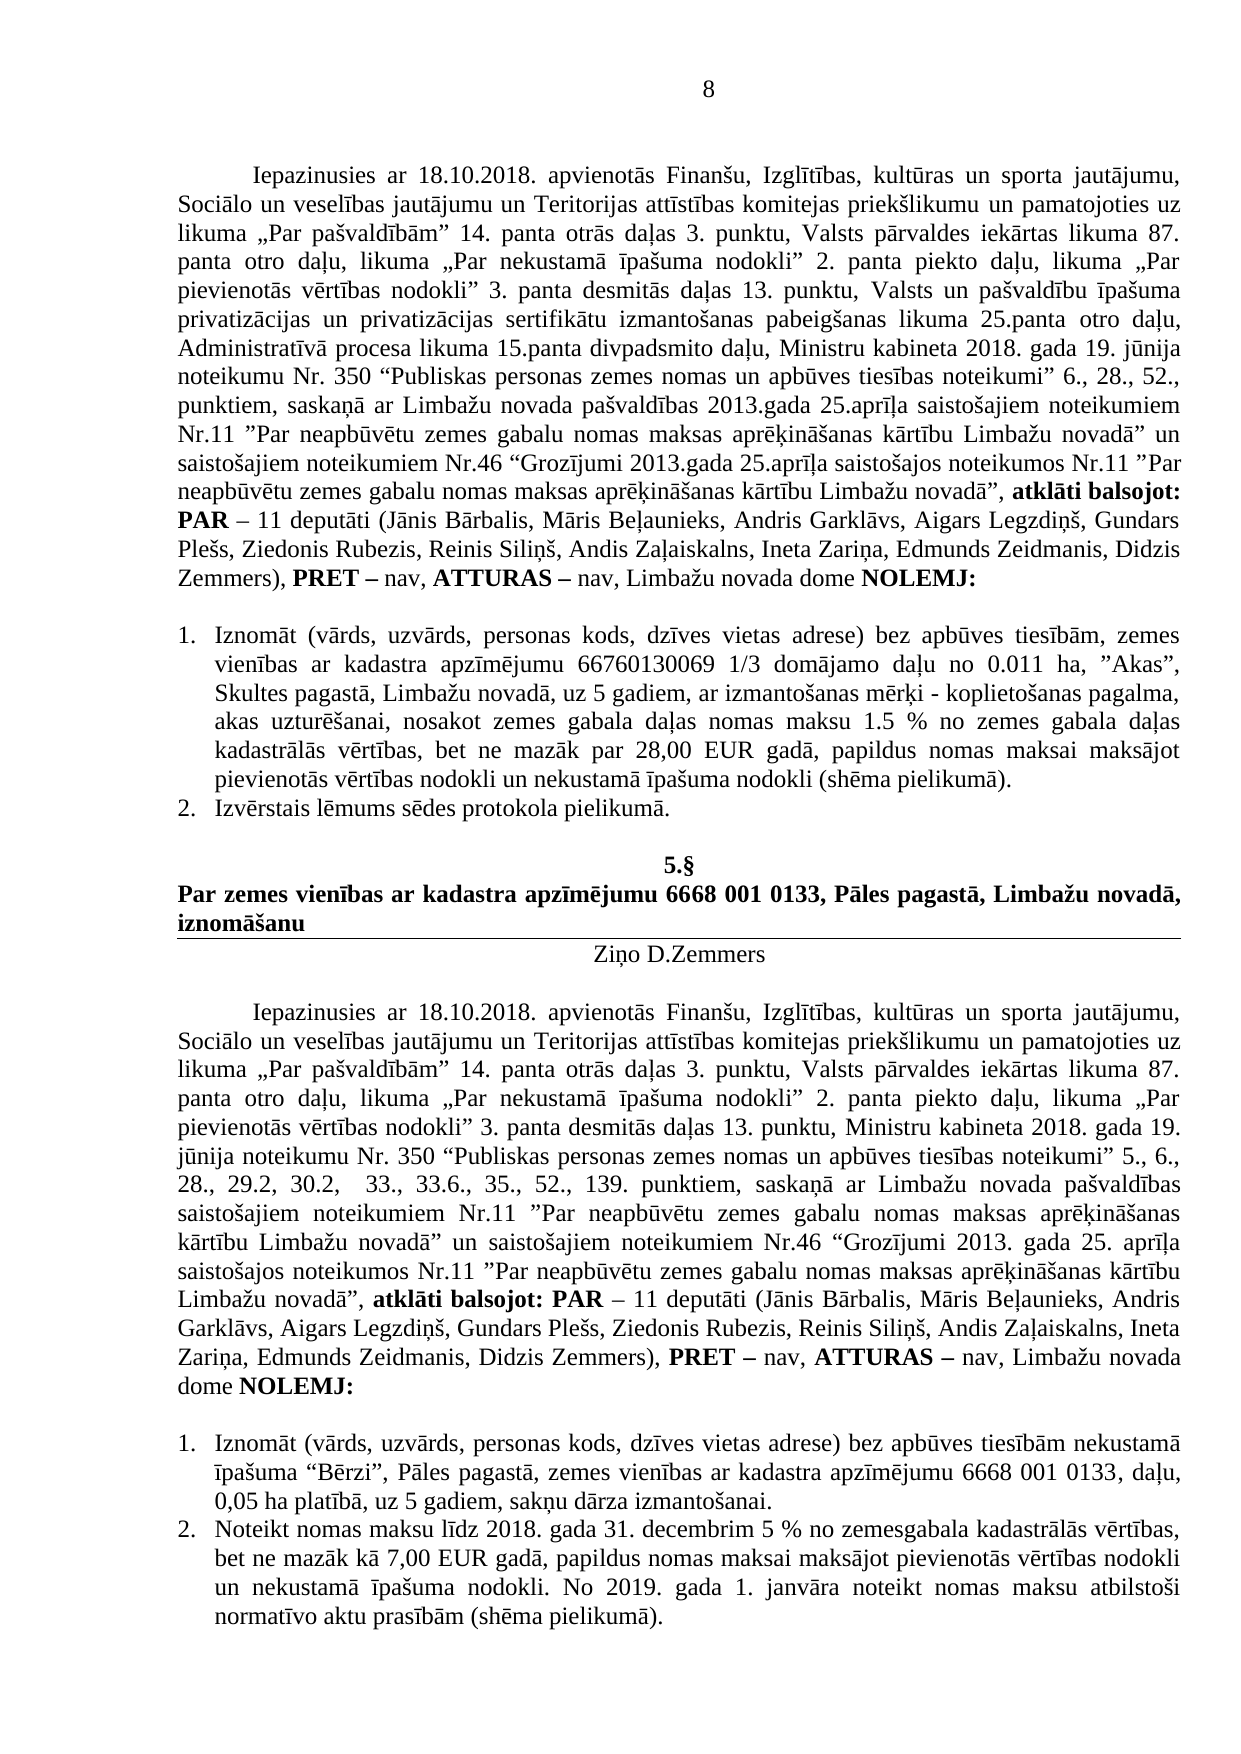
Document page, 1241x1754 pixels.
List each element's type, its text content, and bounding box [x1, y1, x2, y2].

list Iznomāt (vārds, uzvārds, personas kods, dzīves vietas adrese) bez apbūves tiesībām, zemes vienības ar kadastra apzīmējumu 66760130069 1/3 domājamo daļu no 0.011 ha, ”Akas”, Skultes pagastā, Limbažu novadā, uz 5 gadiem, ar izmantošanas mērķi - koplietošanas pagalma, akas uzturēšanai, nosakot zemes gabala daļas nomas maksu 1.5 % no zemes gabala daļas kadastrālās vērtības, bet ne mazāk par 28,00 EUR gadā, papildus nomas maksai maksājot pievienotās vērtības nodokli un nekustamā īpašuma nodokli (shēma pielikumā). [177, 620, 1181, 793]
list Izvērstais lēmums sēdes protokola pielikumā. [177, 793, 1181, 821]
text Par zemes vienības ar kadastra apzīmējumu 6668 001 0133, Pāles pagastā, Limbažu novadā, iznomāšanu [177, 879, 1181, 938]
text Ziņo D.Zemmers [177, 939, 1181, 968]
list Noteikt nomas maksu līdz 2018. gada 31. decembrim 5 % no zemesgabala kadastrālās vērtības, bet ne mazāk kā 7,00 EUR gadā, papildus nomas maksai maksājot pievienotās vērtības nodokli un nekustamā īpašuma nodokli. No 2019. gada 1. janvāra noteikt nomas maksu atbilstoši normatīvo aktu prasībām (shēma pielikumā). [177, 1514, 1181, 1629]
text Iepazinusies ar 18.10.2018. apvienotās Finanšu, Izglītības, kultūras un sporta jautājumu, Sociālo un veselības jautājumu un Teritorijas attīstības komitejas priekšlikumu un pamatojoties uz likuma „Par pašvaldībām” 14. panta otrās daļas 3. punktu, Valsts pārvaldes iekārtas likuma 87. panta otro daļu, likuma „Par nekustamā īpašuma nodokli” 2. panta piekto daļu, likuma „Par pievienotās vērtības nodokli” 3. panta desmitās daļas 13. punktu, Ministru kabineta 2018. gada 19. jūnija noteikumu Nr. 350 “Publiskas personas zemes nomas un apbūves tiesības noteikumi” 5., 6., 28., 29.2, 30.2, 33., 33.6., 35., 52., 139. punktiem, saskaņā ar Limbažu novada pašvaldības saistošajiem noteikumiem Nr.11 ”Par neapbūvētu zemes gabalu nomas maksas aprēķināšanas kārtību Limbažu novadā” un saistošajiem noteikumiem Nr.46 “Grozījumi 2013. gada 25. aprīļa saistošajos noteikumos Nr.11 ”Par neapbūvētu zemes gabalu nomas maksas aprēķināšanas kārtību Limbažu novadā”, atklāti balsojot: PAR – 11 deputāti (Jānis Bārbalis, Māris Beļaunieks, Andris Garklāvs, Aigars Legzdiņš, Gundars Plešs, Ziedonis Rubezis, Reinis Siliņš, Andis Zaļaiskalns, Ineta Zariņa, Edmunds Zeidmanis, Didzis Zemmers), PRET – nav, ATTURAS – nav, Limbažu novada dome NOLEMJ: [177, 997, 1181, 1399]
text Iepazinusies ar 18.10.2018. apvienotās Finanšu, Izglītības, kultūras un sporta jautājumu, Sociālo un veselības jautājumu un Teritorijas attīstības komitejas priekšlikumu un pamatojoties uz likuma „Par pašvaldībām” 14. panta otrās daļas 3. punktu, Valsts pārvaldes iekārtas likuma 87. panta otro daļu, likuma „Par nekustamā īpašuma nodokli” 2. panta piekto daļu, likuma „Par pievienotās vērtības nodokli” 3. panta desmitās daļas 13. punktu, Valsts un pašvaldību īpašuma privatizācijas un privatizācijas sertifikātu izmantošanas pabeigšanas likuma 25.panta otro daļu, Administratīvā procesa likuma 15.panta divpadsmito daļu, Ministru kabineta 2018. gada 19. jūnija noteikumu Nr. 350 “Publiskas personas zemes nomas un apbūves tiesības noteikumi” 6., 28., 52., punktiem, saskaņā ar Limbažu novada pašvaldības 2013.gada 25.aprīļa saistošajiem noteikumiem Nr.11 ”Par neapbūvētu zemes gabalu nomas maksas aprēķināšanas kārtību Limbažu novadā” un saistošajiem noteikumiem Nr.46 “Grozījumi 2013.gada 25.aprīļa saistošajos noteikumos Nr.11 ”Par neapbūvētu zemes gabalu nomas maksas aprēķināšanas kārtību Limbažu novadā”, atklāti balsojot: PAR – 11 deputāti (Jānis Bārbalis, Māris Beļaunieks, Andris Garklāvs, Aigars Legzdiņš, Gundars Plešs, Ziedonis Rubezis, Reinis Siliņš, Andis Zaļaiskalns, Ineta Zariņa, Edmunds Zeidmanis, Didzis Zemmers), PRET – nav, ATTURAS – nav, Limbažu novada dome NOLEMJ: [177, 160, 1181, 591]
list Iznomāt (vārds, uzvārds, personas kods, dzīves vietas adrese) bez apbūves tiesībām nekustamā īpašuma “Bērzi”, Pāles pagastā, zemes vienības ar kadastra apzīmējumu 6668 001 0133, daļu, 0,05 ha platībā, uz 5 gadiem, sakņu dārza izmantošanai. [177, 1428, 1181, 1514]
text 5.§ [177, 850, 1181, 879]
